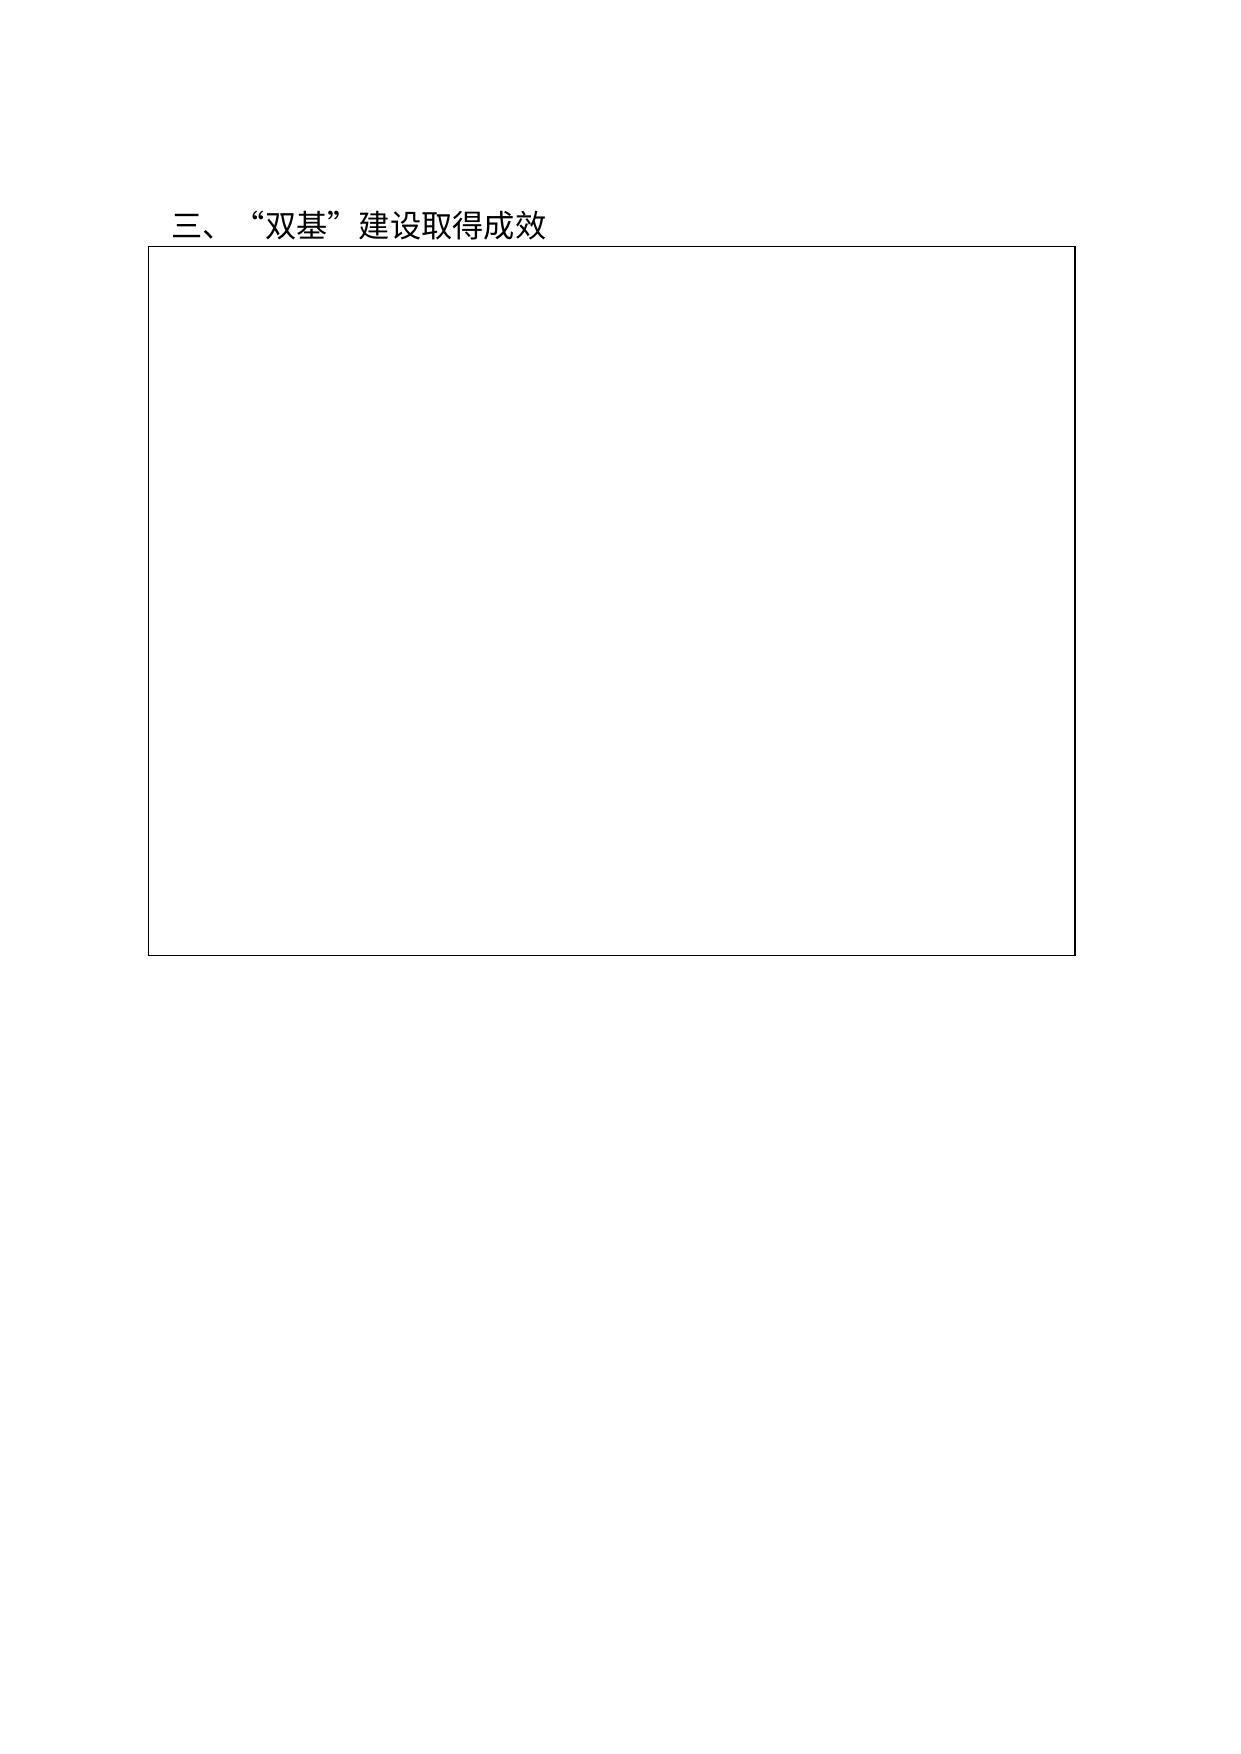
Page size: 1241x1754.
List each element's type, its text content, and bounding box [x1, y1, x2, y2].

text 三、“双基”建设取得成效 [171, 201, 1075, 246]
table_header [149, 247, 1074, 955]
